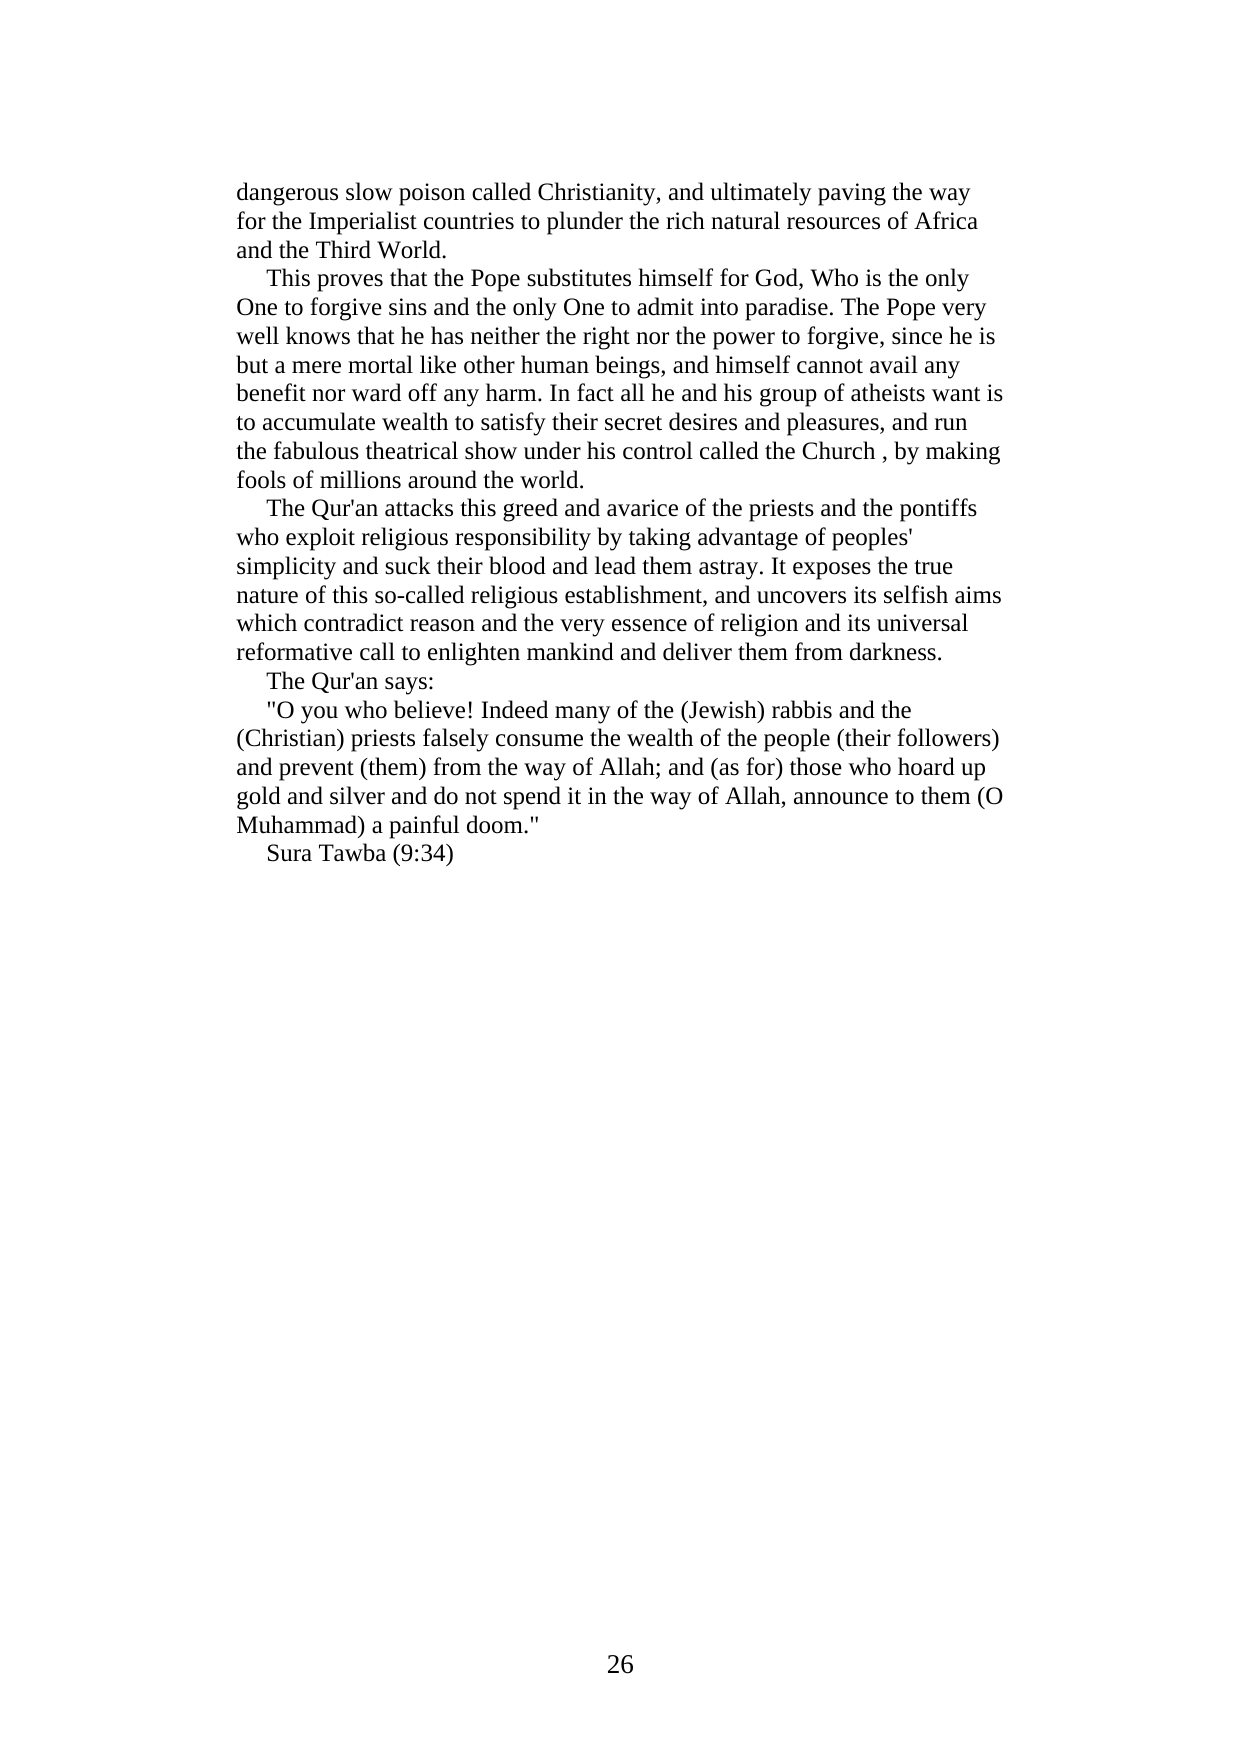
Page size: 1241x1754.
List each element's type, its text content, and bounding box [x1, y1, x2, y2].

text The Qur'an says: [236, 666, 1004, 695]
text Sura Tawba (9:34) [236, 838, 1004, 867]
text This proves that the Pope substitutes himself for God, Who is the only One to forgive sins and the only One to admit into paradise. The Pope very well knows that he has neither the right nor the power to forgive, since he is but a mere mortal like other human beings, and himself cannot avail any benefit nor ward off any harm. In fact all he and his group of atheists want is to accumulate wealth to satisfy their secret desires and pleasures, and run the fabulous theatrical show under his control called the Church , by making fools of millions around the world. [236, 263, 1004, 493]
text The Qur'an attacks this greed and avarice of the priests and the pontiffs who exploit religious responsibility by taking advantage of peoples' simplicity and suck their blood and lead them astray. It exposes the true nature of this so-called religious establishment, and uncovers its selfish aims which contradict reason and the very essence of religion and its universal reformative call to enlighten mankind and deliver them from darkness. [236, 493, 1004, 666]
text "O you who believe! Indeed many of the (Jewish) rabbis and the (Christian) priests falsely consume the wealth of the people (their followers) and prevent (them) from the way of Allah; and (as for) those who hoard up gold and silver and do not spend it in the way of Allah, announce to them (O Muhammad) a painful doom." [236, 695, 1004, 838]
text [236, 177, 1004, 263]
